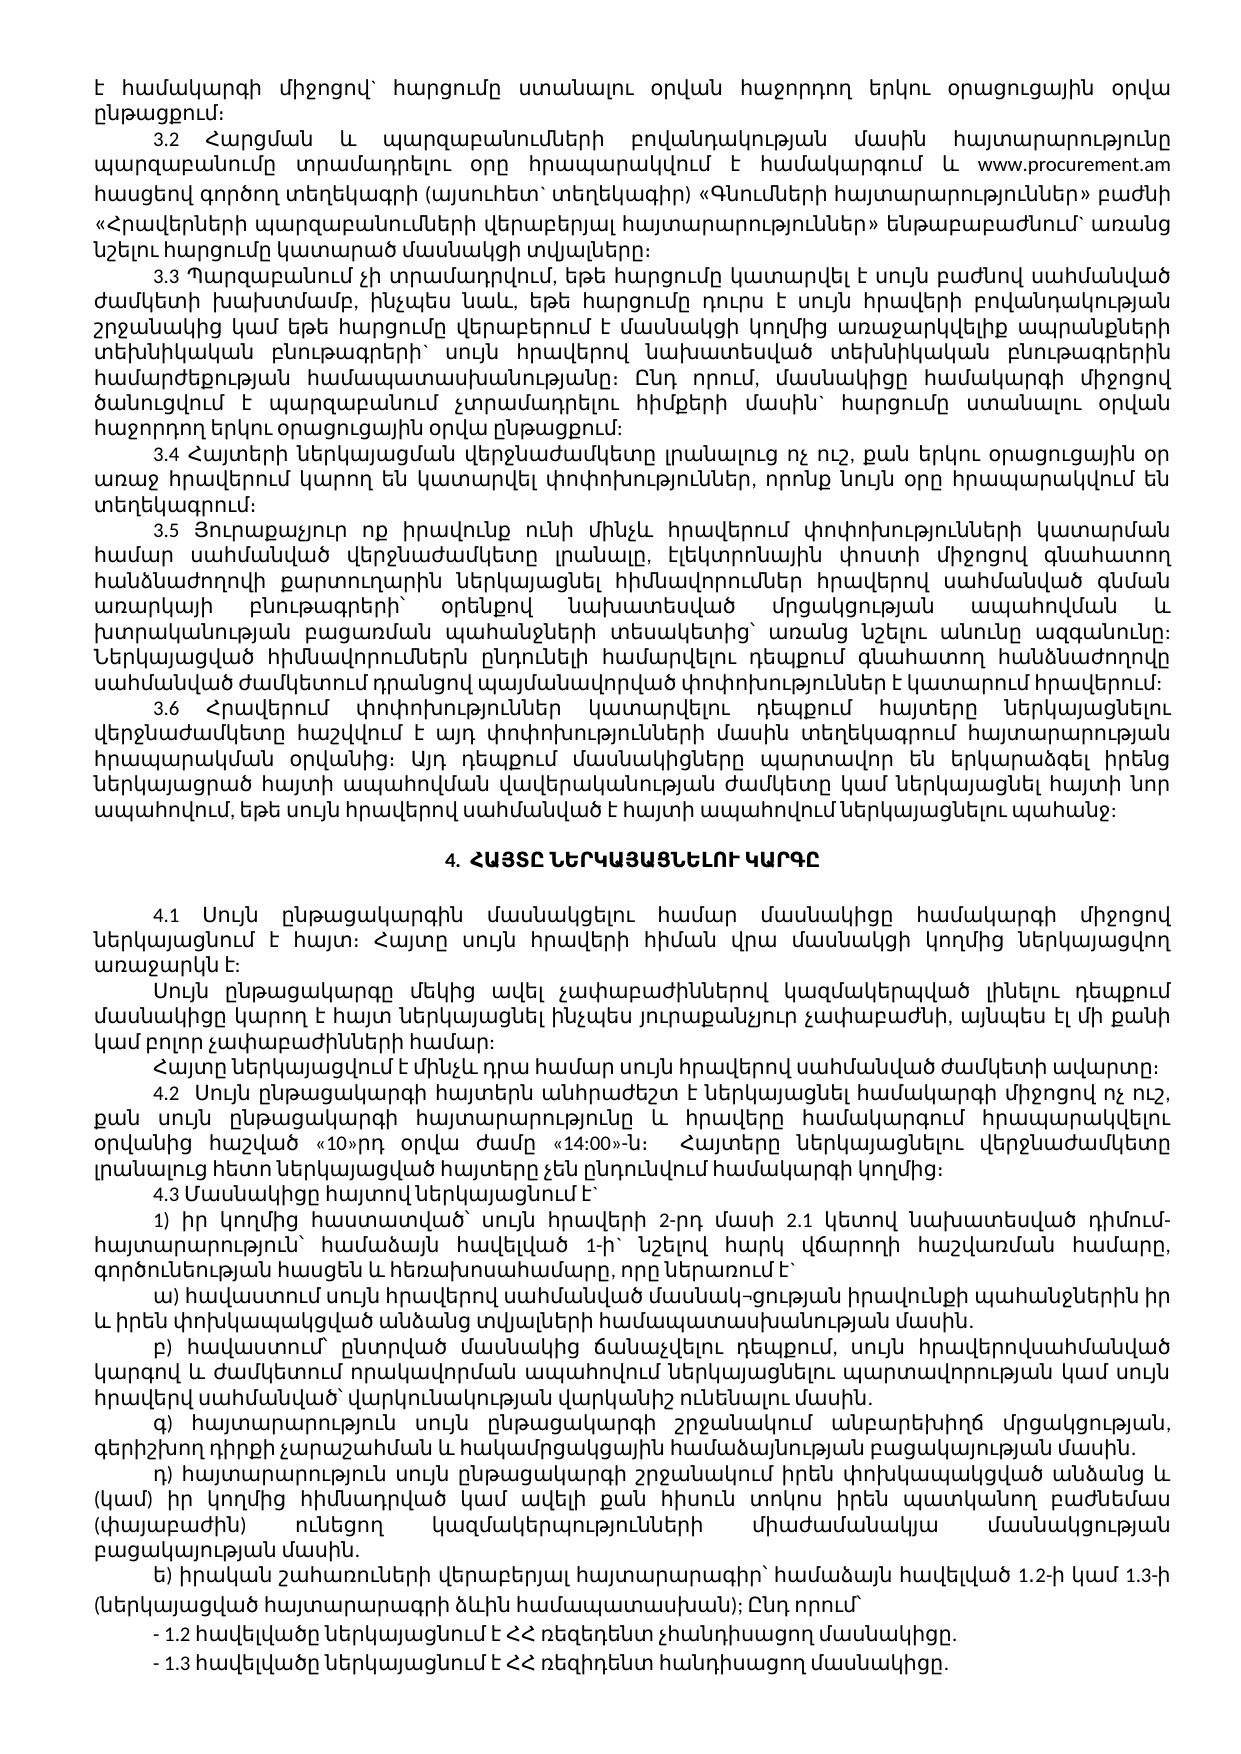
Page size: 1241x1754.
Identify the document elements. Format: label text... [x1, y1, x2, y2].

text Սույն ընթացակարգը մեկից ավել չափաբաժիններով կազմակերպված լինելու դեպքում մասնակիցը կարող է հայտ ներկայացնել ինչպես յուրաքանչյուր չափաբաժնի, այնպես էլ մի քանի կամ բոլոր չափաբաժինների համար: [94, 978, 1171, 1054]
text 4.1 Սույն ընթացակարգին մասնակցելու համար մասնակիցը համակարգի միջոցով ներկայացնում է հայտ։ Հայտը սույն հրավերի հիման վրա մասնակցի կողմից ներկայացվող առաջարկն է: [94, 902, 1171, 978]
text դ) հայտարարություն սույն ընթացակարգի շրջանակում իրեն փոխկապակցված անձանց և (կամ) իր կողմից հիմնադրված կամ ավելի քան հիսուն տոկոս իրեն պատկանող բաժնեմաս (փայաբաժին) ունեցող կազմակերպությունների միաժամանակյա մասնակցության բացակայության մասին. [94, 1461, 1171, 1563]
text բ) հավաստում՝ ընտրված մասնակից ճանաչվելու դեպքում, սույն հրավերովսահմանված կարգով և ժամկետում որակավորման ապահովում ներկայացնելու պարտավորության կամ սույն հրավերվ սահմանված՝ վարկունակության վարկանիշ ունենալու մասին. [94, 1334, 1171, 1410]
text 3.3 Պարզաբանում չի տրամադրվում, եթե հարցումը կատարվել է սույն բաժնով սահմանված ժամկետի խախտմամբ, ինչպես նաև, եթե հարցումը դուրս է սույն հրավերի բովանդակության շրջանակից կամ եթե հարցումը վերաբերում է մասնակցի կողմից առաջարկվելիք ապրանքների տեխնիկական բնութագրերի` սույն հրավերով նախատեսված տեխնիկական բնութագրերին համարժեքության համապատասխանությանը։ Ընդ որում, մասնակիցը համակարգի միջոցով ծանուցվում է պարզաբանում չտրամադրելու հիմքերի մասին` հարցումը ստանալու օրվան հաջորդող երկու օրացուցային օրվա ընթացքում: [94, 263, 1171, 441]
text 3.6 Հրավերում փոփոխություններ կատարվելու դեպքում հայտերը ներկայացնելու վերջնաժամկետը հաշվվում է այդ փոփոխությունների մասին տեղեկագրում հայտարարության հրապարակման օրվանից։ Այդ դեպքում մասնակիցները պարտավոր են երկարաձգել իրենց ներկայացրած հայտի ապահովման վավերականության ժամկետը կամ ներկայացնել հայտի նոր ապահովում, եթե սույն հրավերով սահմանված է հայտի ապահովում ներկայացնելու պահանջ: [94, 695, 1171, 822]
text 1) իր կողմից հաստատված՝ սույն հրավերի 2-րդ մասի 2.1 կետով նախատեսված դիմում-հայտարարություն՝ համաձայն հավելված 1-ի` նշելով հարկ վճարողի հաշվառման համարը, գործունեության հասցեն և հեռախոսահամարը, որը ներառում է` [94, 1207, 1171, 1283]
text 3.2 Հարցման և պարզաբանումների բովանդակության մասին հայտարարությունը պարզաբանումը տրամադրելու օրը հրապարակվում է համակարգում և www.procurement.am հասցեով գործող տեղեկագրի (այսուհետ` տեղեկագիր) «Գնումների հայտարարություններ» բաժնի «Հրավերների պարզաբանումների վերաբերյալ հայտարարություններ» ենթաբաբաժնում` առանց նշելու հարցումը կատարած մասնակցի տվյալները։ [94, 126, 1171, 263]
text 4. ՀԱՅՏԸ ՆԵՐԿԱՅԱՑՆԵԼՈՒ ԿԱՐԳԸ [94, 848, 1171, 873]
text ե) իրական շահառուների վերաբերյալ հայտարարագիր՝ համաձայն հավելված 1․2-ի կամ 1.3-ի (ներկայացված հայտարարագրի ձևին համապատասխան); Ընդ որում՝ [94, 1563, 1171, 1617]
text գ) հայտարարություն սույն ընթացակարգի շրջանակում անբարեխիղճ մրցակցության, գերիշխող դիրքի չարաշահման և հակամրցակցային համաձայնության բացակայության մասին. [94, 1410, 1171, 1461]
text Հայտը ներկայացվում է մինչև դրա համար սույն հրավերով սահմանված ժամկետի ավարտը։ [94, 1054, 1171, 1080]
text - 1.2 հավելվածը ներկայացնում է ՀՀ ռեզեդենտ չհանդիսացող մասնակիցը. [94, 1621, 1171, 1646]
text ա) հավաստում սույն հրավերով սահմանված մասնակ¬ցության իրավունքի պահանջներին իր և իրեն փոխկապակցված անձանց տվյալների համապատասխանության մասին. [94, 1283, 1171, 1334]
text - 1.3 հավելվածը ներկայացնում է ՀՀ ռեզիդենտ հանդիսացող մասնակիցը. [94, 1650, 1171, 1676]
text 3.4 Հայտերի ներկայացման վերջնաժամկետը լրանալուց ոչ ուշ, քան երկու օրացուցային օր առաջ հրավերում կարող են կատարվել փոփոխություններ, որոնք նույն օրը հրապարակվում են տեղեկագրում։ [94, 441, 1171, 517]
text 4.2 Սույն ընթացակարգի հայտերն անհրաժեշտ է ներկայացնել համակարգի միջոցով ոչ ուշ, քան սույն ընթացակարգի հայտարարությունը և հրավերը համակարգում հրապարակվելու օրվանից հաշված «10»րդ օրվա ժամը «14:00»-ն։ Հայտերը ներկայացնելու վերջնաժամկետը լրանալուց հետո ներկայացված հայտերը չեն ընդունվում համակարգի կողմից։ [94, 1080, 1171, 1181]
text 4.3 Մասնակիցը հայտով ներկայացնում է` [94, 1181, 1171, 1207]
text 3.5 Յուրաքաչյուր ոք իրավունք ունի մինչև հրավերում փոփոխությունների կատարման համար սահմանված վերջնաժամկետը լրանալը, էլեկտրոնային փոստի միջոցով գնահատող հանձնաժողովի քարտուղարին ներկայացնել հիմնավորումներ հրավերով սահմանված գնման առարկայի բնութագրերի՝ օրենքով նախատեսված մրցակցության ապահովման և խտրականության բացառման պահանջների տեսակետից՝ առանց նշելու անունը ազգանունը: Ներկայացված հիմնավորումներն ընդունելի համարվելու դեպքում գնահատող հանձնաժողովը սահմանված ժամկետում դրանցով պայմանավորված փոփոխություններ է կատարում հրավերում: [94, 517, 1171, 695]
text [94, 75, 1171, 126]
